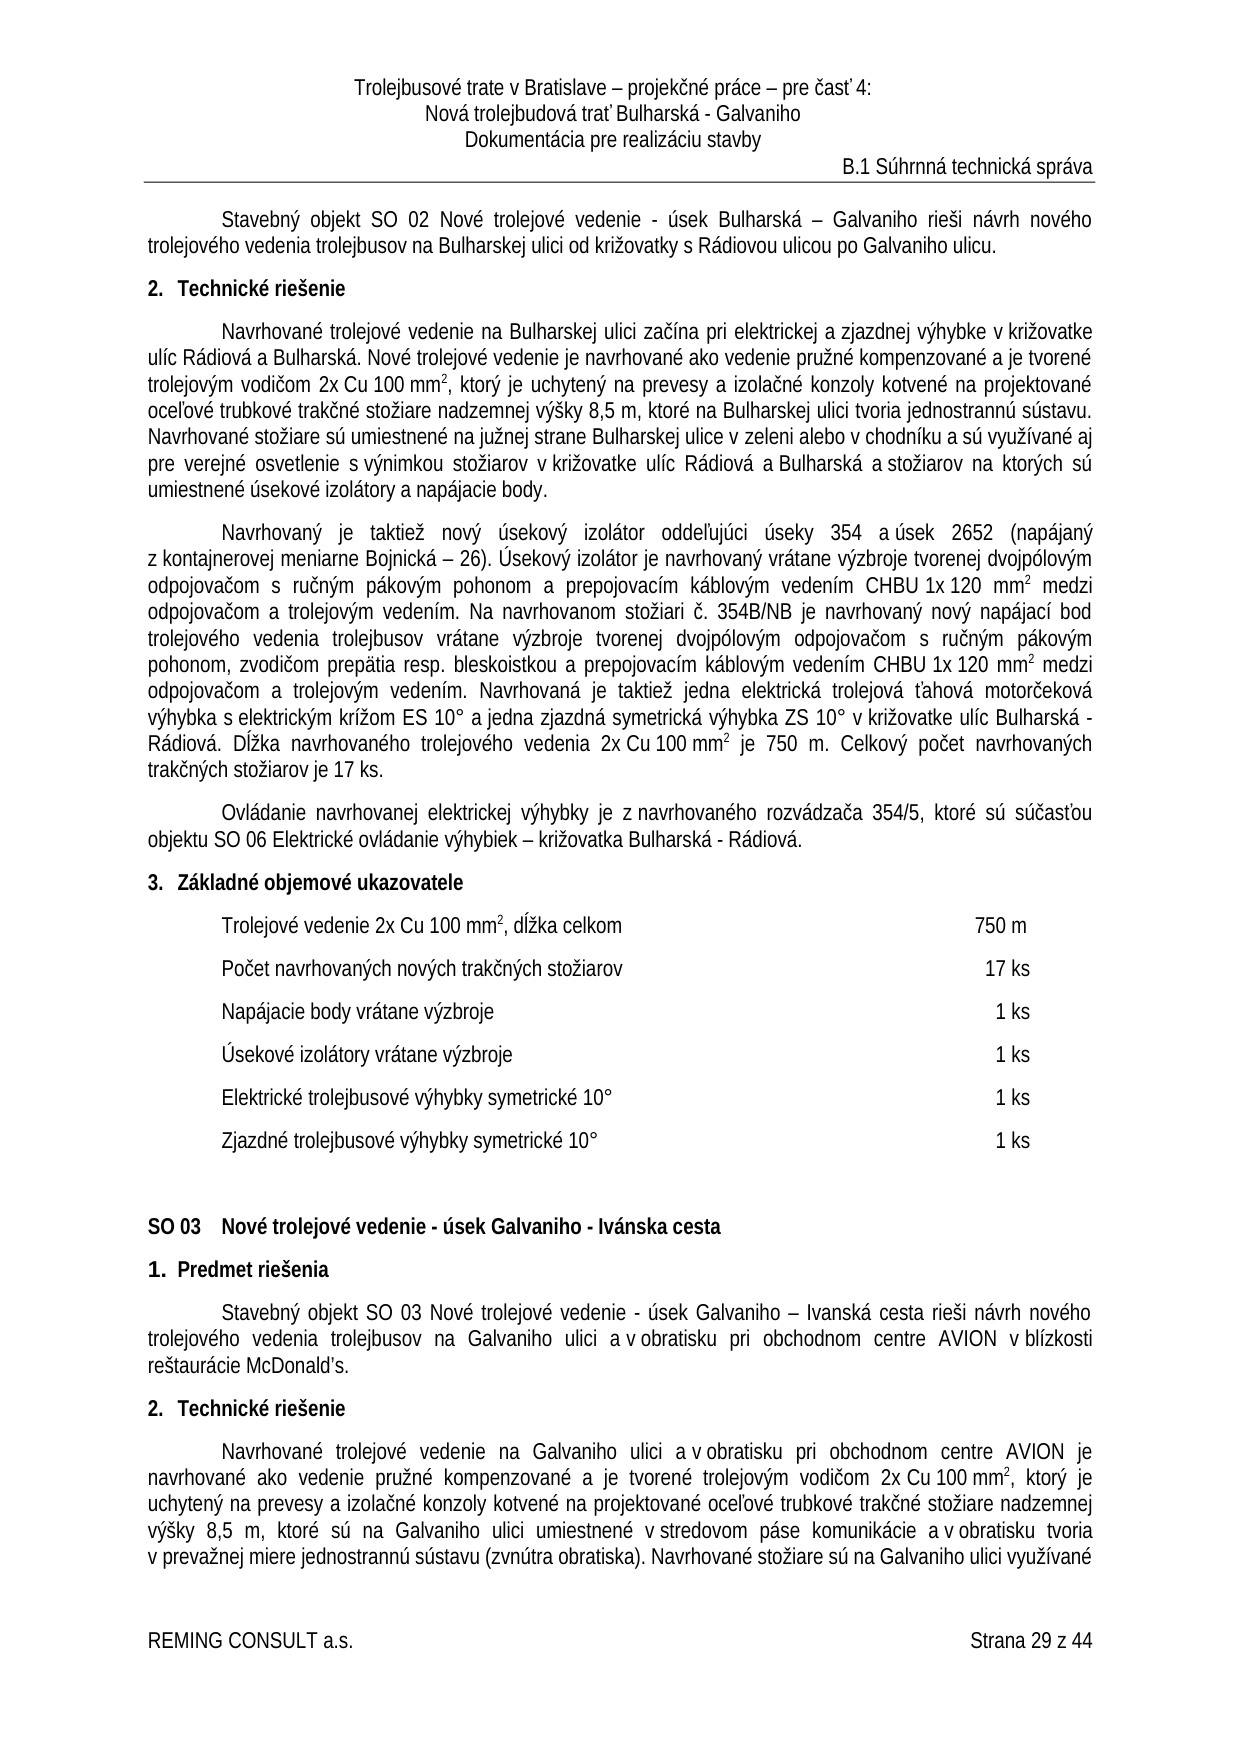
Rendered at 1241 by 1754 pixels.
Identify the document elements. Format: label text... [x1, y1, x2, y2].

text Zjazdné trolejbusové výhybky symetrické 10° 1 ks [148, 1127, 1093, 1153]
text Trolejové vedenie 2x Cu 100 mm2, dĺžka celkom 750 m [148, 912, 1093, 938]
text Počet navrhovaných nových trakčných stožiarov 17 ks [148, 955, 1093, 981]
subtitle Základné objemové ukazovatele [148, 869, 1093, 895]
subtitle SO 03 Nové trolejové vedenie - úsek Galvaniho - Ivánska cesta [148, 1213, 1093, 1239]
text Stavebný objekt SO 03 Nové trolejové vedenie - úsek Galvaniho – Ivanská cesta rieši návrh nového trolejového vedenia trolejbusov na Galvaniho ulici a v obratisku pri obchodnom centre AVION v blízkosti reštaurácie McDonald’s. [148, 1299, 1093, 1378]
text Stavebný objekt SO 02 Nové trolejové vedenie - úsek Bulharská – Galvaniho rieši návrh nového trolejového vedenia trolejbusov na Bulharskej ulici od križovatky s Rádiovou ulicou po Galvaniho ulicu. [148, 206, 1093, 258]
text Napájacie body vrátane výzbroje 1 ks [148, 998, 1093, 1024]
text Navrhované trolejové vedenie na Bulharskej ulici začína pri elektrickej a zjazdnej výhybke v križovatke ulíc Rádiová a Bulharská. Nové trolejové vedenie je navrhované ako vedenie pružné kompenzované a je tvorené trolejovým vodičom 2x Cu 100 mm2, ktorý je uchytený na prevesy a izolačné konzoly kotvené na projektované oceľové trubkové trakčné stožiare nadzemnej výšky 8,5 m, ktoré na Bulharskej ulici tvoria jednostrannú sústavu. Navrhované stožiare sú umiestnené na južnej strane Bulharskej ulice v zeleni alebo v chodníku a sú využívané aj pre verejné osvetlenie s výnimkou stožiarov v križovatke ulíc Rádiová a Bulharská a stožiarov na ktorých sú umiestnené úsekové izolátory a napájacie body. [148, 318, 1093, 502]
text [148, 1438, 1093, 1569]
text Navrhovaný je taktiež nový úsekový izolátor oddeľujúci úseky 354 a úsek 2652 (napájaný z kontajnerovej meniarne Bojnická – 26). Úsekový izolátor je navrhovaný vrátane výzbroje tvorenej dvojpólovým odpojovačom s ručným pákovým pohonom a prepojovacím káblovým vedením CHBU 1x 120 mm2 medzi odpojovačom a trolejovým vedením. Na navrhovanom stožiari č. 354B/NB je navrhovaný nový napájací bod trolejového vedenia trolejbusov vrátane výzbroje tvorenej dvojpólovým odpojovačom s ručným pákovým pohonom, zvodičom prepätia resp. bleskoistkou a prepojovacím káblovým vedením CHBU 1x 120 mm2 medzi odpojovačom a trolejovým vedením. Navrhovaná je taktiež jedna elektrická trolejová ťahová motorčeková výhybka s elektrickým krížom ES 10° a jedna zjazdná symetrická výhybka ZS 10° v križovatke ulíc Bulharská - Rádiová. Dĺžka navrhovaného trolejového vedenia 2x Cu 100 mm2 je 750 m. Celkový počet navrhovaných trakčných stožiarov je 17 ks. [148, 519, 1093, 783]
text Úsekové izolátory vrátane výzbroje 1 ks [148, 1041, 1093, 1067]
subtitle Technické riešenie [148, 1394, 1093, 1421]
text Ovládanie navrhovanej elektrickej výhybky je z navrhovaného rozvádzača 354/5, ktoré sú súčasťou objektu SO 06 Elektrické ovládanie výhybiek – križovatka Bulharská - Rádiová. [148, 799, 1093, 852]
text Elektrické trolejbusové výhybky symetrické 10° 1 ks [148, 1084, 1093, 1110]
subtitle Technické riešenie [148, 275, 1093, 301]
subtitle Predmet riešenia [148, 1256, 1093, 1282]
